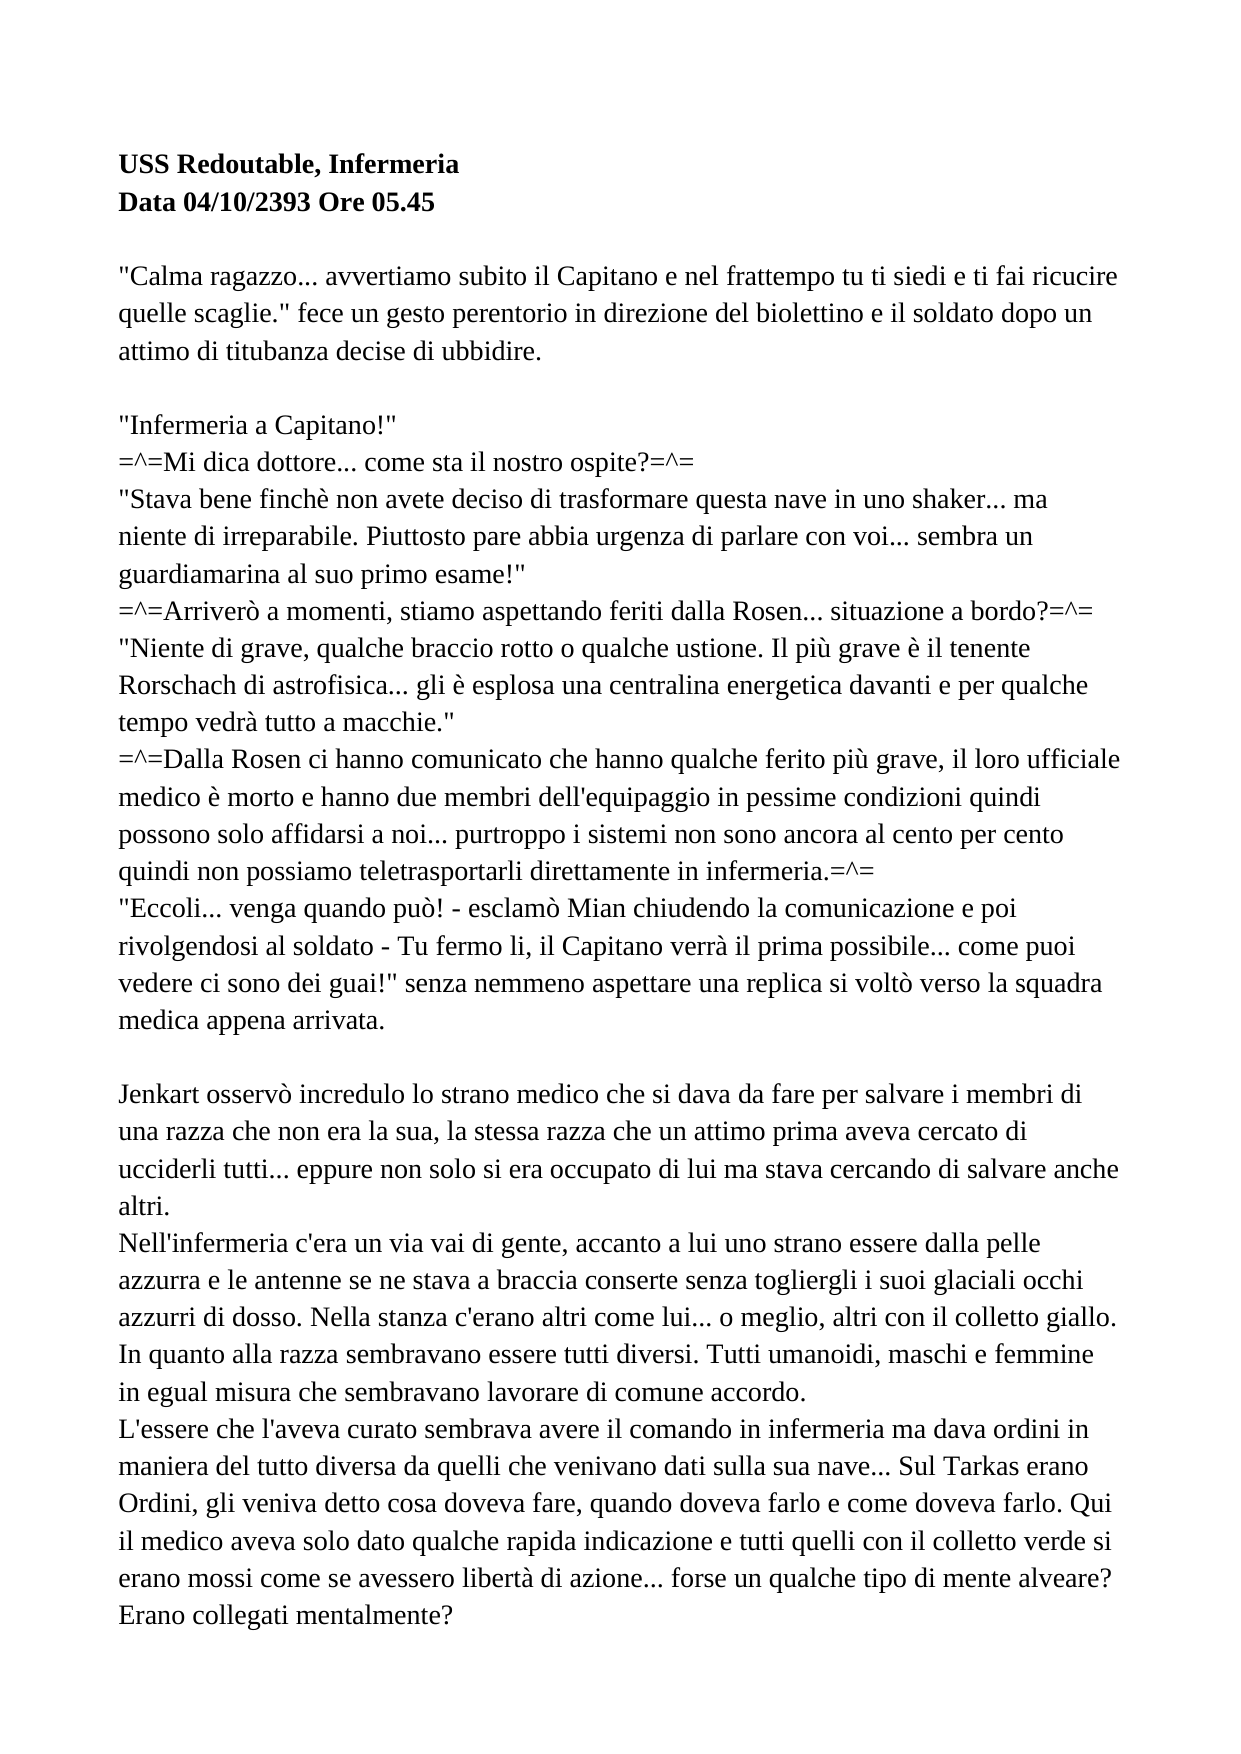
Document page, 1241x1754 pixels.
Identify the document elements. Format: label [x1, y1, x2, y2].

text [118, 148, 1122, 1630]
